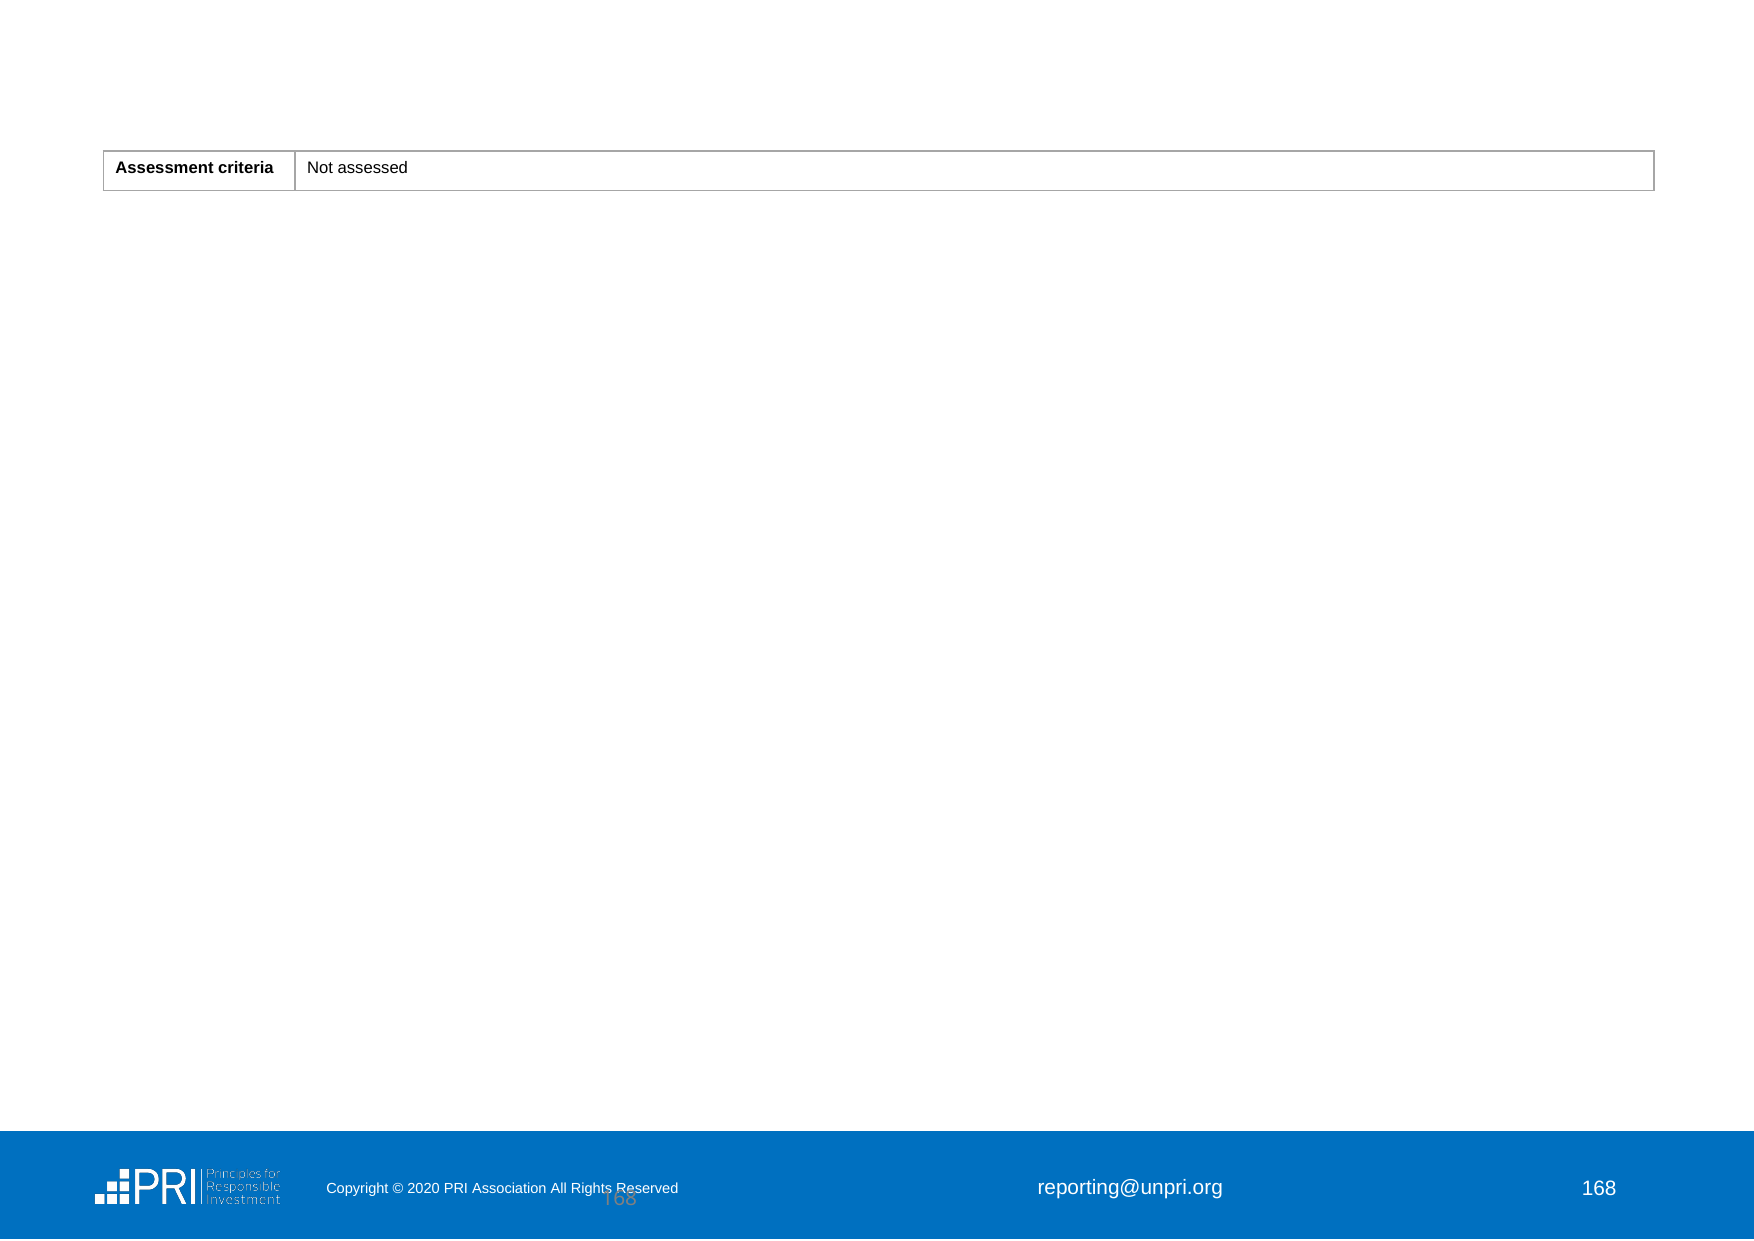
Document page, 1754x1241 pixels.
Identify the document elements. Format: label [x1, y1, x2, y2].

picture [92, 1166, 282, 1207]
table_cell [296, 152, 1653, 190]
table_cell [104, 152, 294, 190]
